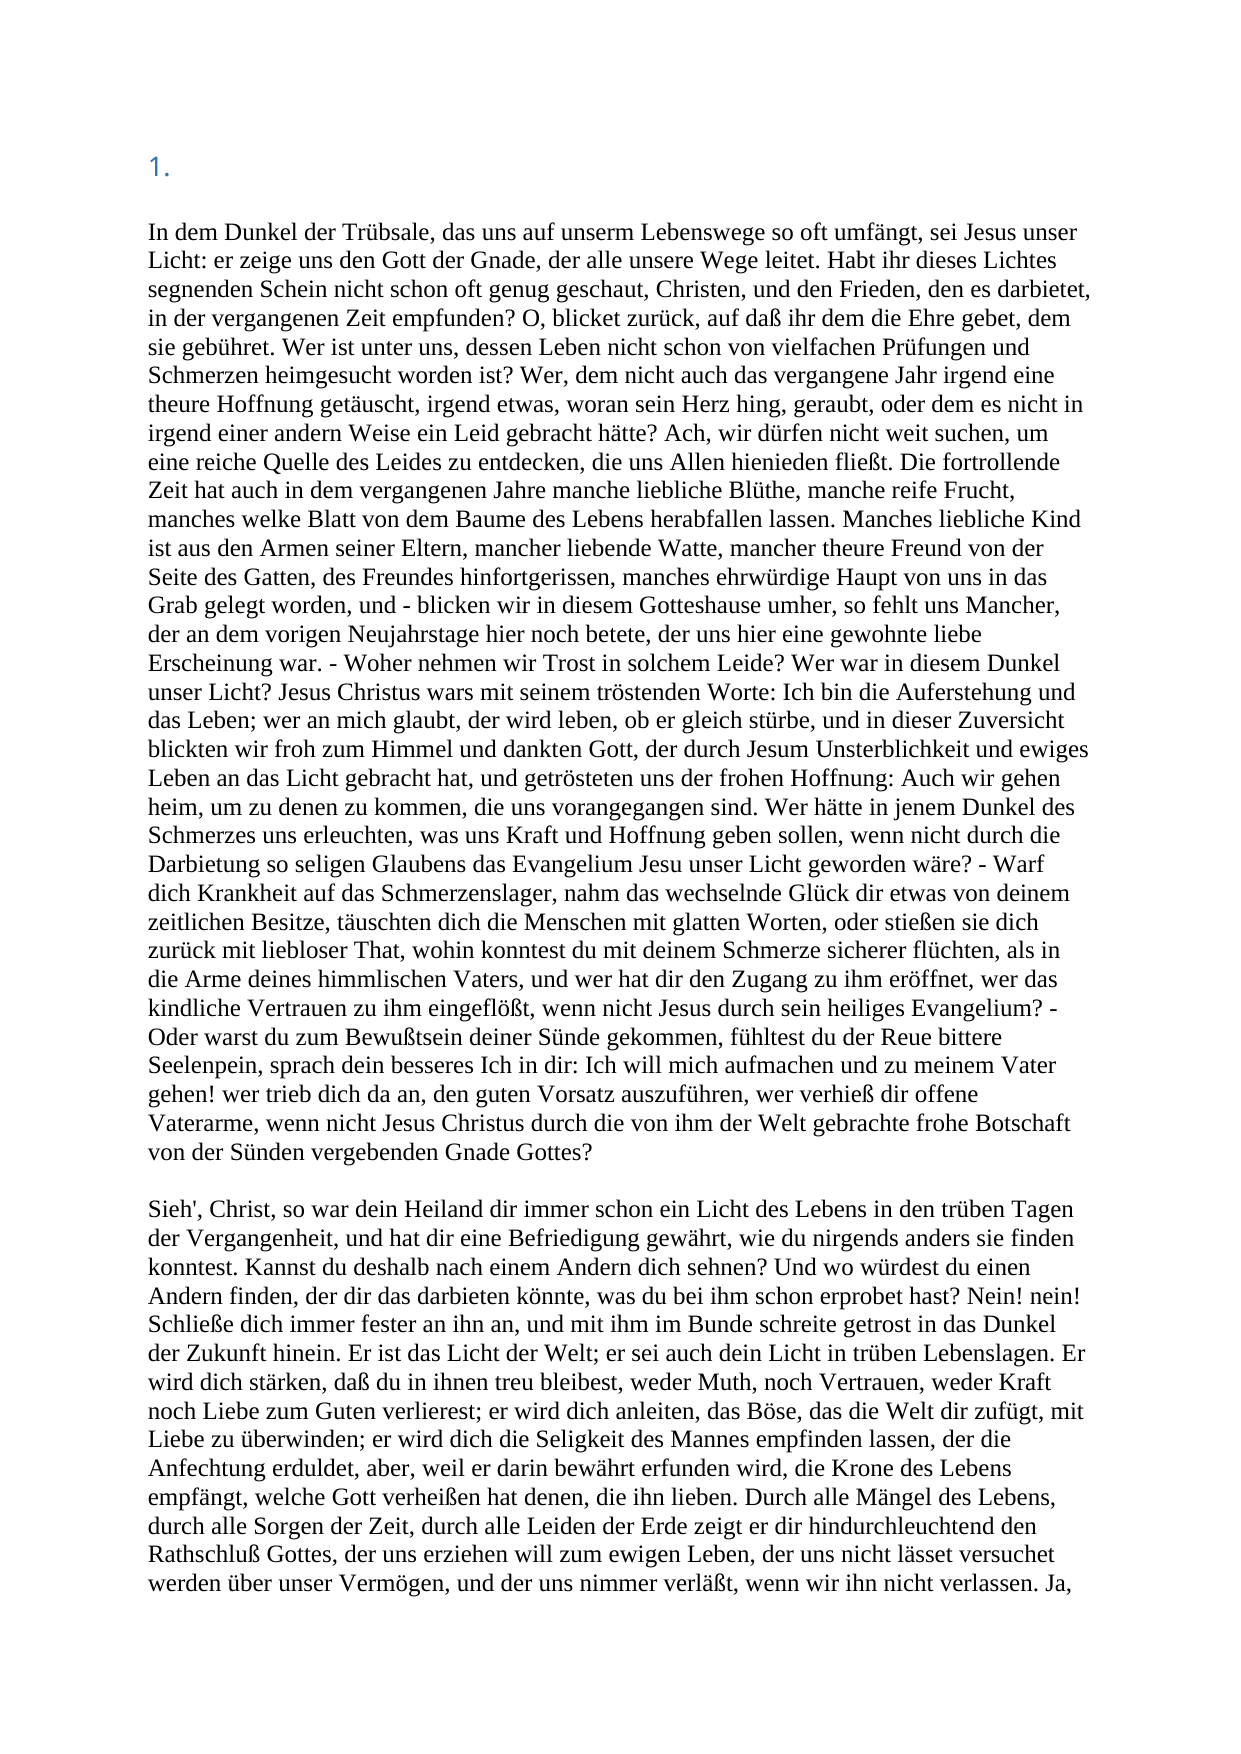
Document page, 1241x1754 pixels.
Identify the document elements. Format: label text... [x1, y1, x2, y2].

text In dem Dunkel der Trübsale, das uns auf unserm Lebenswege so oft umfängt, sei Jesus unser Licht: er zeige uns den Gott der Gnade, der alle unsere Wege leitet. Habt ihr dieses Lichtes segnenden Schein nicht schon oft genug geschaut, Christen, und den Frieden, den es darbietet, in der vergangenen Zeit empfunden? O, blicket zurück, auf daß ihr dem die Ehre gebet, dem sie gebühret. Wer ist unter uns, dessen Leben nicht schon von vielfachen Prüfungen und Schmerzen heimgesucht worden ist? Wer, dem nicht auch das vergangene Jahr irgend eine theure Hoffnung getäuscht, irgend etwas, woran sein Herz hing, geraubt, oder dem es nicht in irgend einer andern Weise ein Leid gebracht hätte? Ach, wir dürfen nicht weit suchen, um eine reiche Quelle des Leides zu entdecken, die uns Allen hienieden fließt. Die fortrollende Zeit hat auch in dem vergangenen Jahre manche liebliche Blüthe, manche reife Frucht, manches welke Blatt von dem Baume des Lebens herabfallen lassen. Manches liebliche Kind ist aus den Armen seiner Eltern, mancher liebende Watte, mancher theure Freund von der Seite des Gatten, des Freundes hinfortgerissen, manches ehrwürdige Haupt von uns in das Grab gelegt worden, und - blicken wir in diesem Gotteshause umher, so fehlt uns Mancher, der an dem vorigen Neujahrstage hier noch betete, der uns hier eine gewohnte liebe Erscheinung war. - Woher nehmen wir Trost in solchem Leide? Wer war in diesem Dunkel unser Licht? Jesus Christus wars mit seinem tröstenden Worte: Ich bin die Auferstehung und das Leben; wer an mich glaubt, der wird leben, ob er gleich stürbe, und in dieser Zuversicht blickten wir froh zum Himmel und dankten Gott, der durch Jesum Unsterblichkeit und ewiges Leben an das Licht gebracht hat, und getrösteten uns der frohen Hoffnung: Auch wir gehen heim, um zu denen zu kommen, die uns vorangegangen sind. Wer hätte in jenem Dunkel des Schmerzes uns erleuchten, was uns Kraft und Hoffnung geben sollen, wenn nicht durch die Darbietung so seligen Glaubens das Evangelium Jesu unser Licht geworden wäre? - Warf dich Krankheit auf das Schmerzenslager, nahm das wechselnde Glück dir etwas von deinem zeitlichen Besitze, täuschten dich die Menschen mit glatten Worten, oder stießen sie dich zurück mit liebloser That, wohin konntest du mit deinem Schmerze sicherer flüchten, als in die Arme deines himmlischen Vaters, und wer hat dir den Zugang zu ihm eröffnet, wer das kindliche Vertrauen zu ihm eingeflößt, wenn nicht Jesus durch sein heiliges Evangelium? - Oder warst du zum Bewußtsein deiner Sünde gekommen, fühltest du der Reue bittere Seelenpein, sprach dein besseres Ich in dir: Ich will mich aufmachen und zu meinem Vater gehen! wer trieb dich da an, den guten Vorsatz auszuführen, wer verhieß dir offene Vaterarme, wenn nicht Jesus Christus durch die von ihm der Welt gebrachte frohe Botschaft von der Sünden vergebenden Gnade Gottes? [148, 217, 1093, 1165]
subtitle 1. [148, 148, 1093, 184]
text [148, 1194, 1093, 1597]
